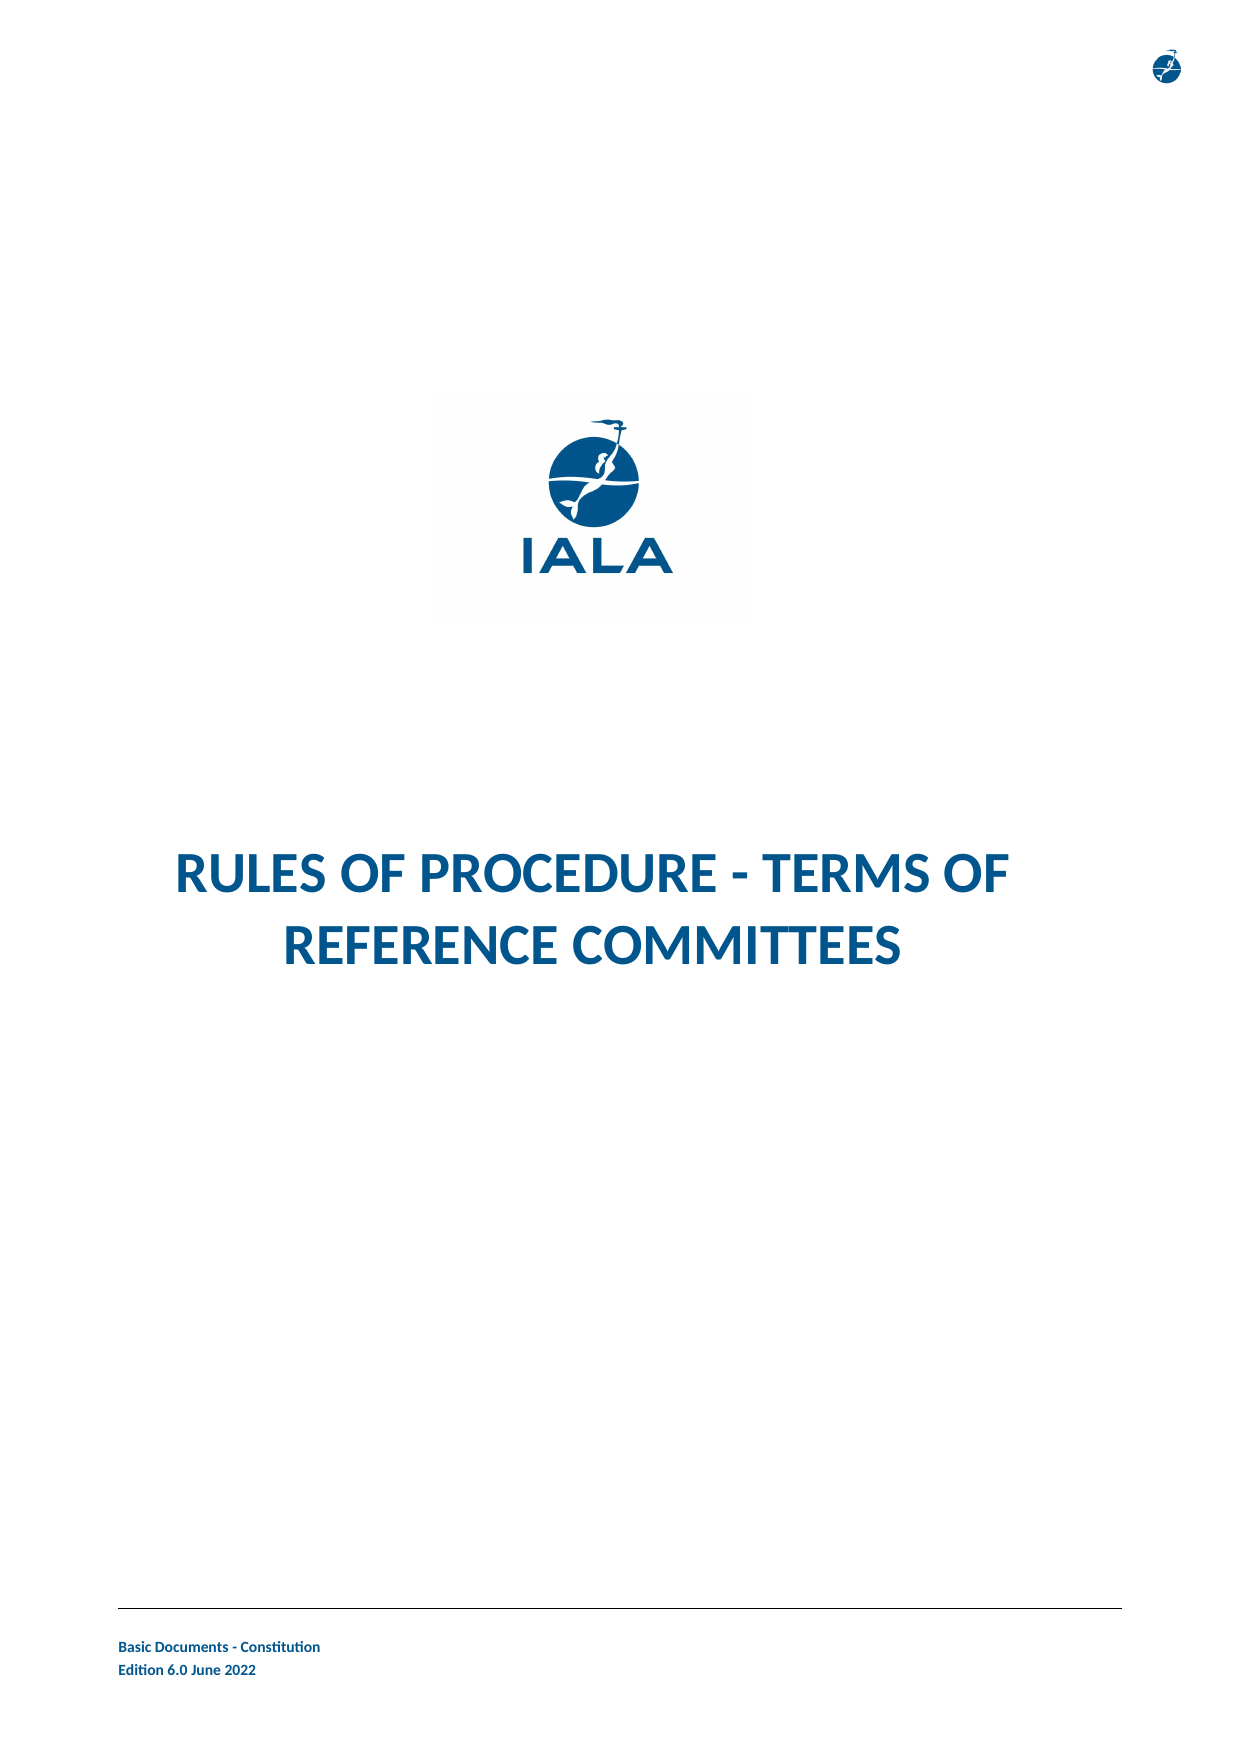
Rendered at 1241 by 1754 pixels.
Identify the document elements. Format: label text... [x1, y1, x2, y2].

title Rules of Procedure - Terms of Reference Committees [118, 836, 1068, 979]
picture [430, 392, 756, 623]
picture [1121, 0, 1240, 118]
